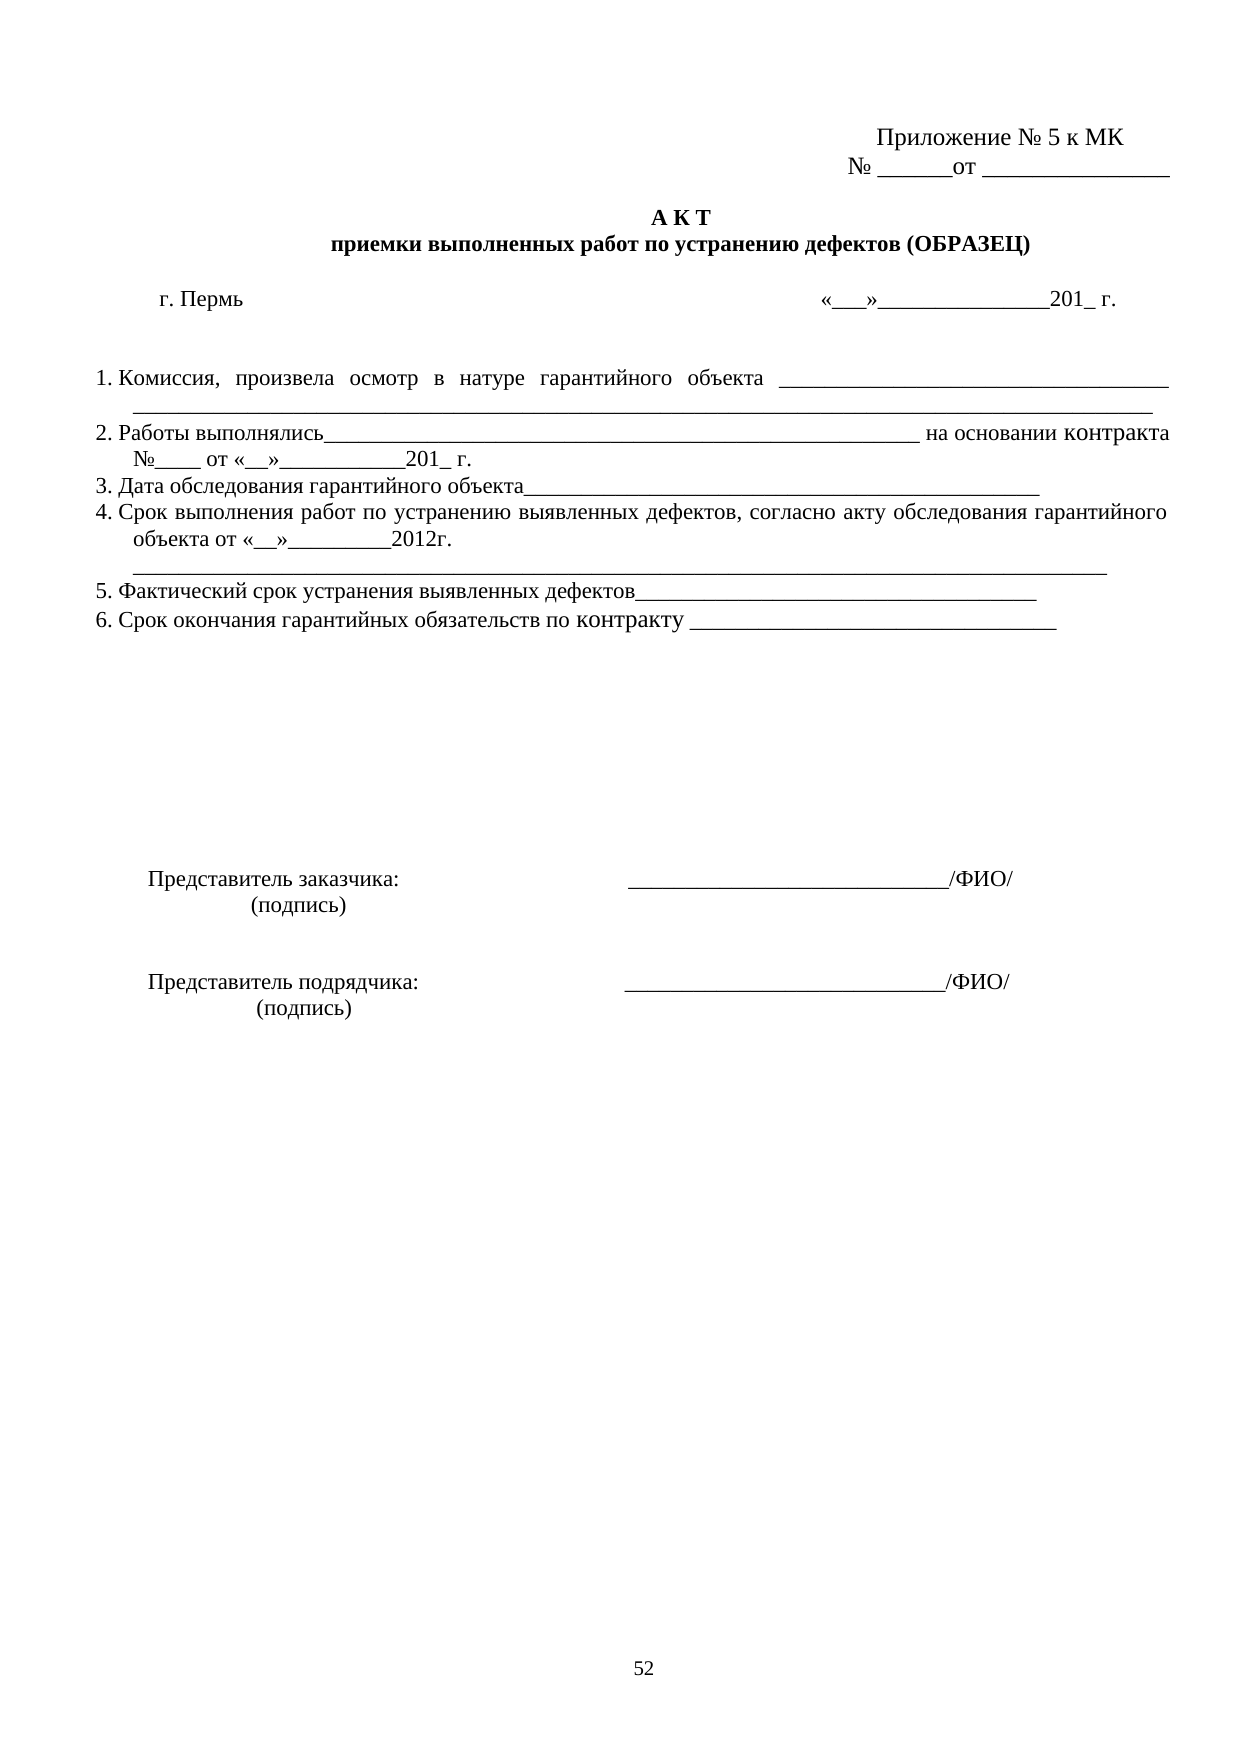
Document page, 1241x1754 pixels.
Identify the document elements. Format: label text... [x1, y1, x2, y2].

text Приложение № 5 к МК [118, 122, 1169, 151]
list Комиссия, произвела осмотр в натуре гарантийного объекта __________________________________ _________________________________________________________________________________________ [95, 364, 1169, 417]
list Работы выполнялись____________________________________________________ на основании контракта №____ от «__»___________201_ г. [95, 417, 1169, 472]
list Фактический срок устранения выявленных дефектов___________________________________ [95, 577, 1169, 604]
text (подпись) [118, 891, 1169, 918]
text г. Пермь «___»_______________201_ г. [148, 285, 1169, 311]
text А К Т [118, 203, 1169, 230]
list Срок окончания гарантийных обязательств по контракту ________________________________ [95, 604, 1159, 632]
text (подпись) [118, 994, 1169, 1021]
text № ______от _______________ [118, 151, 1169, 179]
text приемки выполненных работ по устранению дефектов (ОБРАЗЕЦ) [118, 230, 1169, 256]
text Представитель заказчика: ____________________________/ФИО/ [118, 865, 1169, 891]
text Представитель подрядчика: ____________________________/ФИО/ [118, 968, 1169, 994]
list Срок выполнения работ по устранению выявленных дефектов, согласно акту обследования гарантийного объекта от «__»_________2012г. [95, 498, 1169, 551]
text _____________________________________________________________________________________ [133, 551, 1169, 577]
list Дата обследования гарантийного объекта_____________________________________________ [95, 472, 1169, 498]
